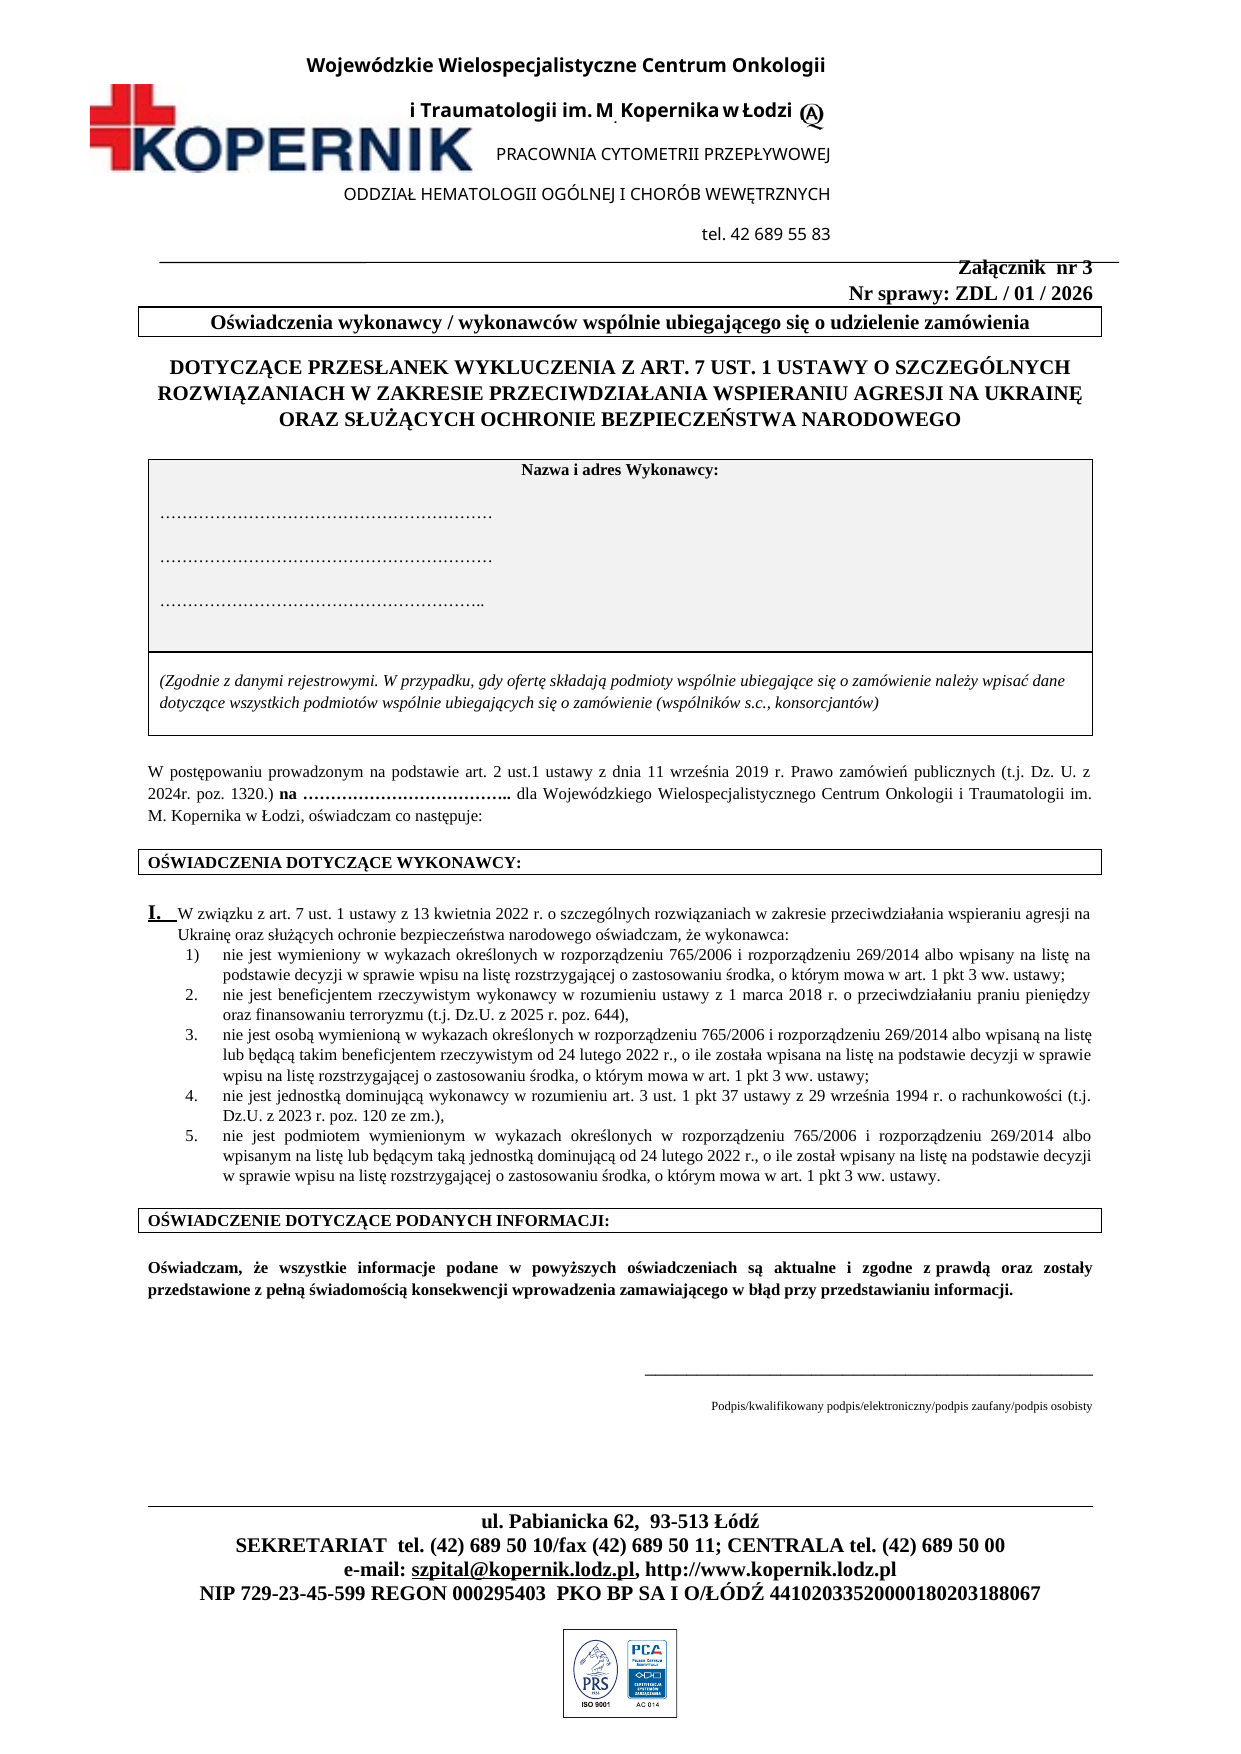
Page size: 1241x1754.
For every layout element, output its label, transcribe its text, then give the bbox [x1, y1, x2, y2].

text Oświadczenia wykonawcy / wykonawców wspólnie ubiegającego się o udzielenie zamówienia [139, 308, 1101, 336]
picture [89, 84, 473, 173]
text Podpis/kwalifikowany podpis/elektroniczny/podpis zaufany/podpis osobisty [148, 1399, 1093, 1413]
text Nr sprawy: ZDL / 01 / 2026 [369, 281, 1093, 304]
list nie jest beneficjentem rzeczywistym wykonawcy w rozumieniu ustawy z 1 marca 2018 r. o przeciwdziałaniu praniu pieniędzy oraz finansowaniu terroryzmu (t.j. Dz.U. z 2025 r. poz. 644), [185, 985, 1093, 1024]
text W postępowaniu prowadzonym na podstawie art. 2 ust.1 ustawy z dnia 11 września 2019 r. Prawo zamówień publicznych (t.j. Dz. U. z 2024r. poz. 1320.) na ……………………………….. dla Wojewódzkiego Wielospecjalistycznego Centrum Onkologii i Traumatologii im. M. Kopernika w Łodzi, oświadczam co następuje: [148, 761, 1093, 824]
list nie jest wymieniony w wykazach określonych w rozporządzeniu 765/2006 i rozporządzeniu 269/2014 albo wpisany na listę na podstawie decyzji w sprawie wpisu na listę rozstrzygającej o zastosowaniu środka, o którym mowa w art. 1 pkt 3 ww. ustawy; [185, 945, 1093, 984]
table_header Nazwa i adres Wykonawcy: …………………………………………………… …………………………………………………… ………………………………………………….. [149, 460, 1092, 651]
text DOTYCZĄCE PRZESŁANEK WYKLUCZENIA Z ART. 7 UST. 1 USTAWY O SZCZEGÓLNYCH ROZWIĄZANIACH W ZAKRESIE PRZECIWDZIAŁANIA WSPIERANIU AGRESJI NA UKRAINĘ ORAZ SŁUŻĄCYCH OCHRONIE BEZPIECZEŃSTWA NARODOWEGO [148, 355, 1093, 431]
list nie jest podmiotem wymienionym w wykazach określonych w rozporządzeniu 765/2006 i rozporządzeniu 269/2014 albo wpisanym na listę lub będącym taką jednostką dominującą od 24 lutego 2022 r., o ile został wpisany na listę na podstawie decyzji w sprawie wpisu na listę rozstrzygającej o zastosowaniu środka, o którym mowa w art. 1 pkt 3 ww. ustawy. [185, 1126, 1093, 1185]
picture [795, 97, 831, 133]
list nie jest jednostką dominującą wykonawcy w rozumieniu art. 3 ust. 1 pkt 37 ustawy z 29 września 1994 r. o rachunkowości (t.j. Dz.U. z 2023 r. poz. 120 ze zm.), [185, 1085, 1093, 1125]
text ___________________________________________ [148, 1354, 1093, 1378]
list W związku z art. 7 ust. 1 ustawy z 13 kwietnia 2022 r. o szczególnych rozwiązaniach w zakresie przeciwdziałania wspieraniu agresji na Ukrainę oraz służących ochronie bezpieczeństwa narodowego oświadczam, że wykonawca: [148, 899, 1093, 944]
text OŚWIADCZENIE DOTYCZĄCE PODANYCH INFORMACJI: [139, 1209, 1101, 1232]
list nie jest osobą wymienioną w wykazach określonych w rozporządzeniu 765/2006 i rozporządzeniu 269/2014 albo wpisaną na listę lub będącą takim beneficjentem rzeczywistym od 24 lutego 2022 r., o ile została wpisana na listę na podstawie decyzji w sprawie wpisu na listę rozstrzygającej o zastosowaniu środka, o którym mowa w art. 1 pkt 3 ww. ustawy; [185, 1025, 1093, 1084]
text Oświadczam, że wszystkie informacje podane w powyższych oświadczeniach są aktualne i zgodne z prawdą oraz zostały przedstawione z pełną świadomością konsekwencji wprowadzenia zamawiającego w błąd przy przedstawianiu informacji. [148, 1258, 1093, 1299]
table_cell (Zgodnie z danymi rejestrowymi. W przypadku, gdy ofertę składają podmioty wspólnie ubiegające się o zamówienie należy wpisać dane dotyczące wszystkich podmiotów wspólnie ubiegających się o zamówienie (wspólników s.c., konsorcjantów) [149, 653, 1092, 734]
text Załącznik nr 3 [369, 148, 1093, 279]
text OŚWIADCZENIA DOTYCZĄCE WYKONAWCY: [139, 850, 1101, 874]
